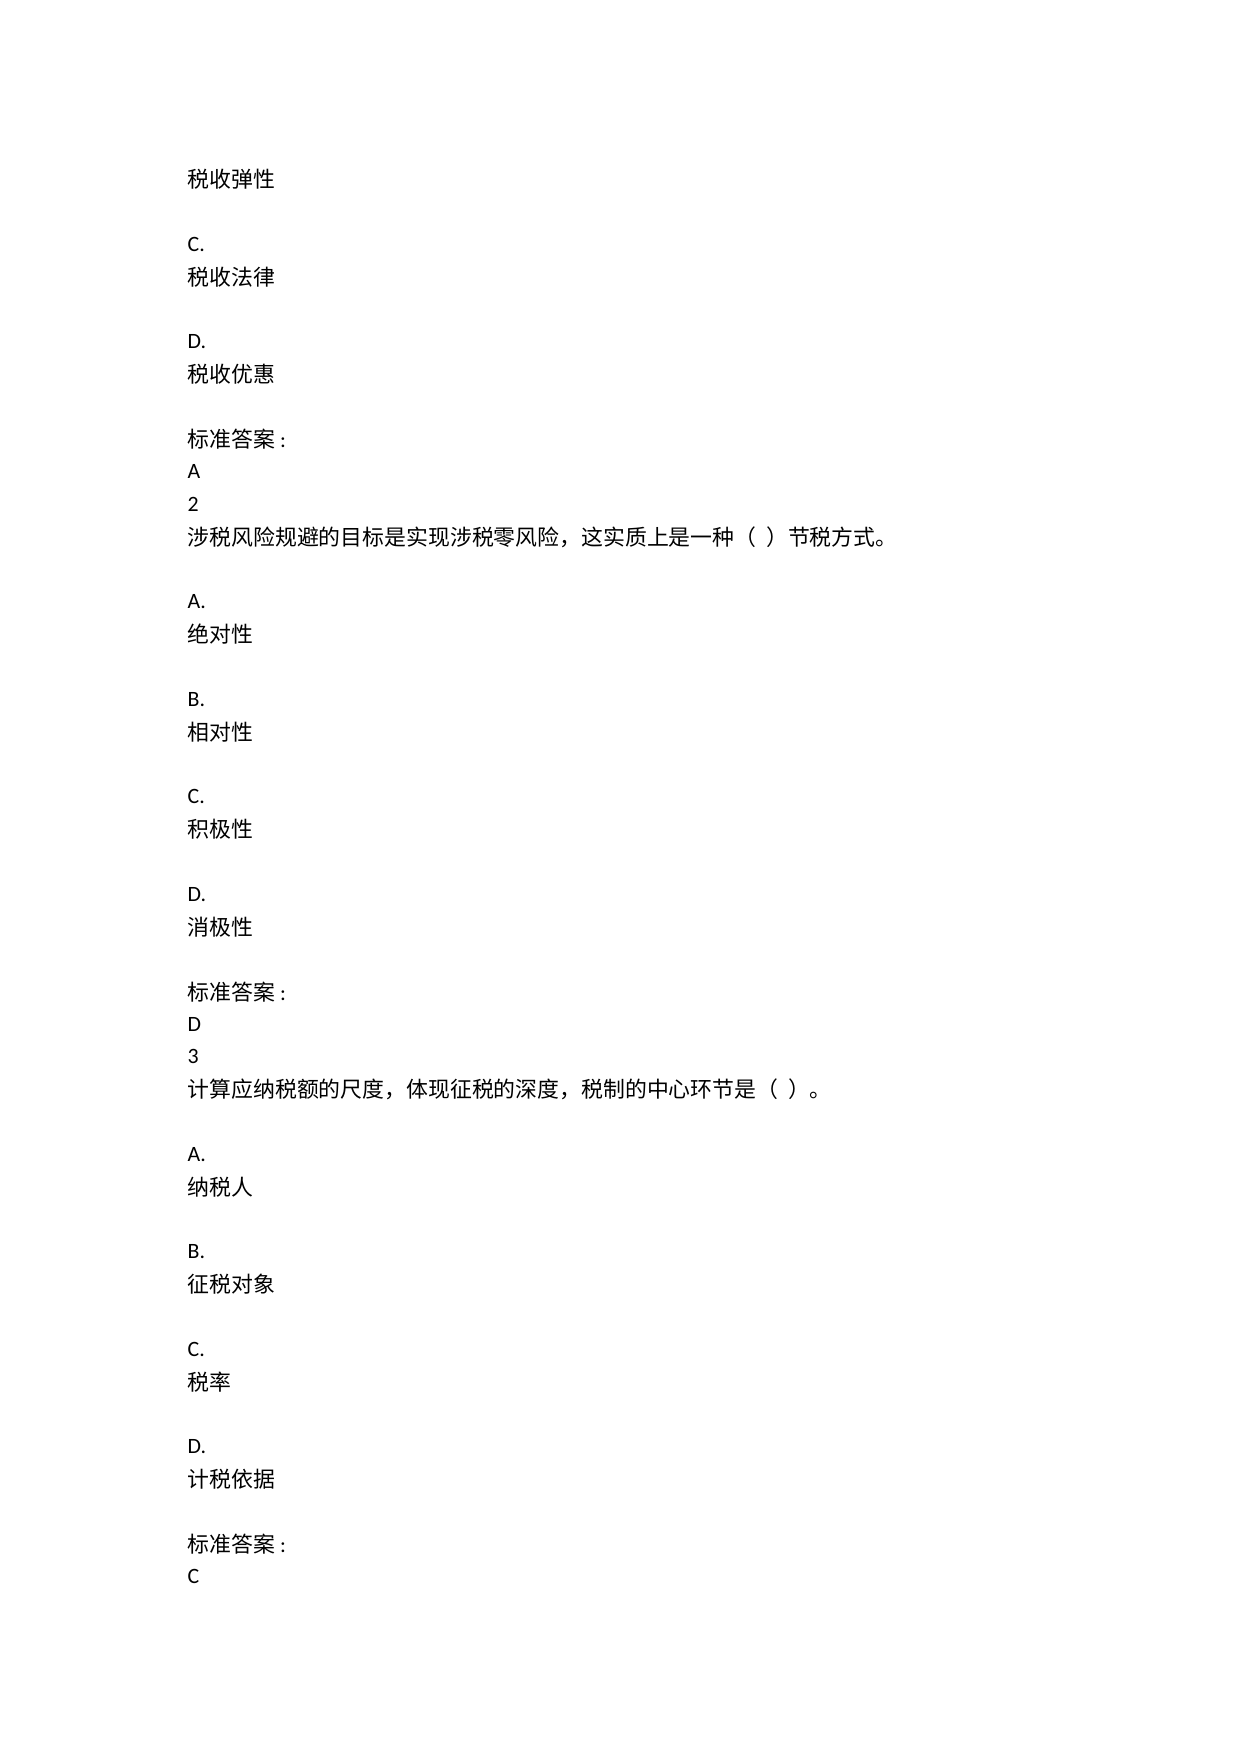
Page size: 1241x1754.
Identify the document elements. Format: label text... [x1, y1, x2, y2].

text 标准答案 : [187, 422, 1053, 454]
text D. [187, 324, 1053, 357]
text 税收优惠 [187, 357, 1053, 389]
text 消极性 [187, 909, 1053, 942]
text 涉税风险规避的目标是实现涉税零风险，这实质上是一种（ ）节税方式。 [187, 519, 1053, 552]
text C. [187, 779, 1053, 812]
text 计算应纳税额的尺度，体现征税的深度，税制的中心环节是（ ）。 [187, 1072, 1053, 1104]
text D. [187, 877, 1053, 909]
text 3 [187, 1039, 1053, 1072]
text A. [187, 1137, 1053, 1169]
text 相对性 [187, 714, 1053, 747]
text C. [187, 1332, 1053, 1364]
text B. [187, 682, 1053, 714]
text C [187, 1559, 1053, 1592]
text 标准答案 : [187, 1527, 1053, 1559]
text D. [187, 1429, 1053, 1462]
text 纳税人 [187, 1169, 1053, 1202]
text 税收弹性 [187, 162, 1053, 194]
text 绝对性 [187, 617, 1053, 649]
text D [187, 1007, 1053, 1039]
text 税率 [187, 1364, 1053, 1397]
text A [187, 454, 1053, 487]
text 计税依据 [187, 1462, 1053, 1494]
text 2 [187, 487, 1053, 519]
text B. [187, 1234, 1053, 1267]
text 标准答案 : [187, 974, 1053, 1007]
text 税收法律 [187, 259, 1053, 292]
text A. [187, 584, 1053, 617]
text 积极性 [187, 812, 1053, 844]
text 征税对象 [187, 1267, 1053, 1299]
text C. [187, 227, 1053, 259]
